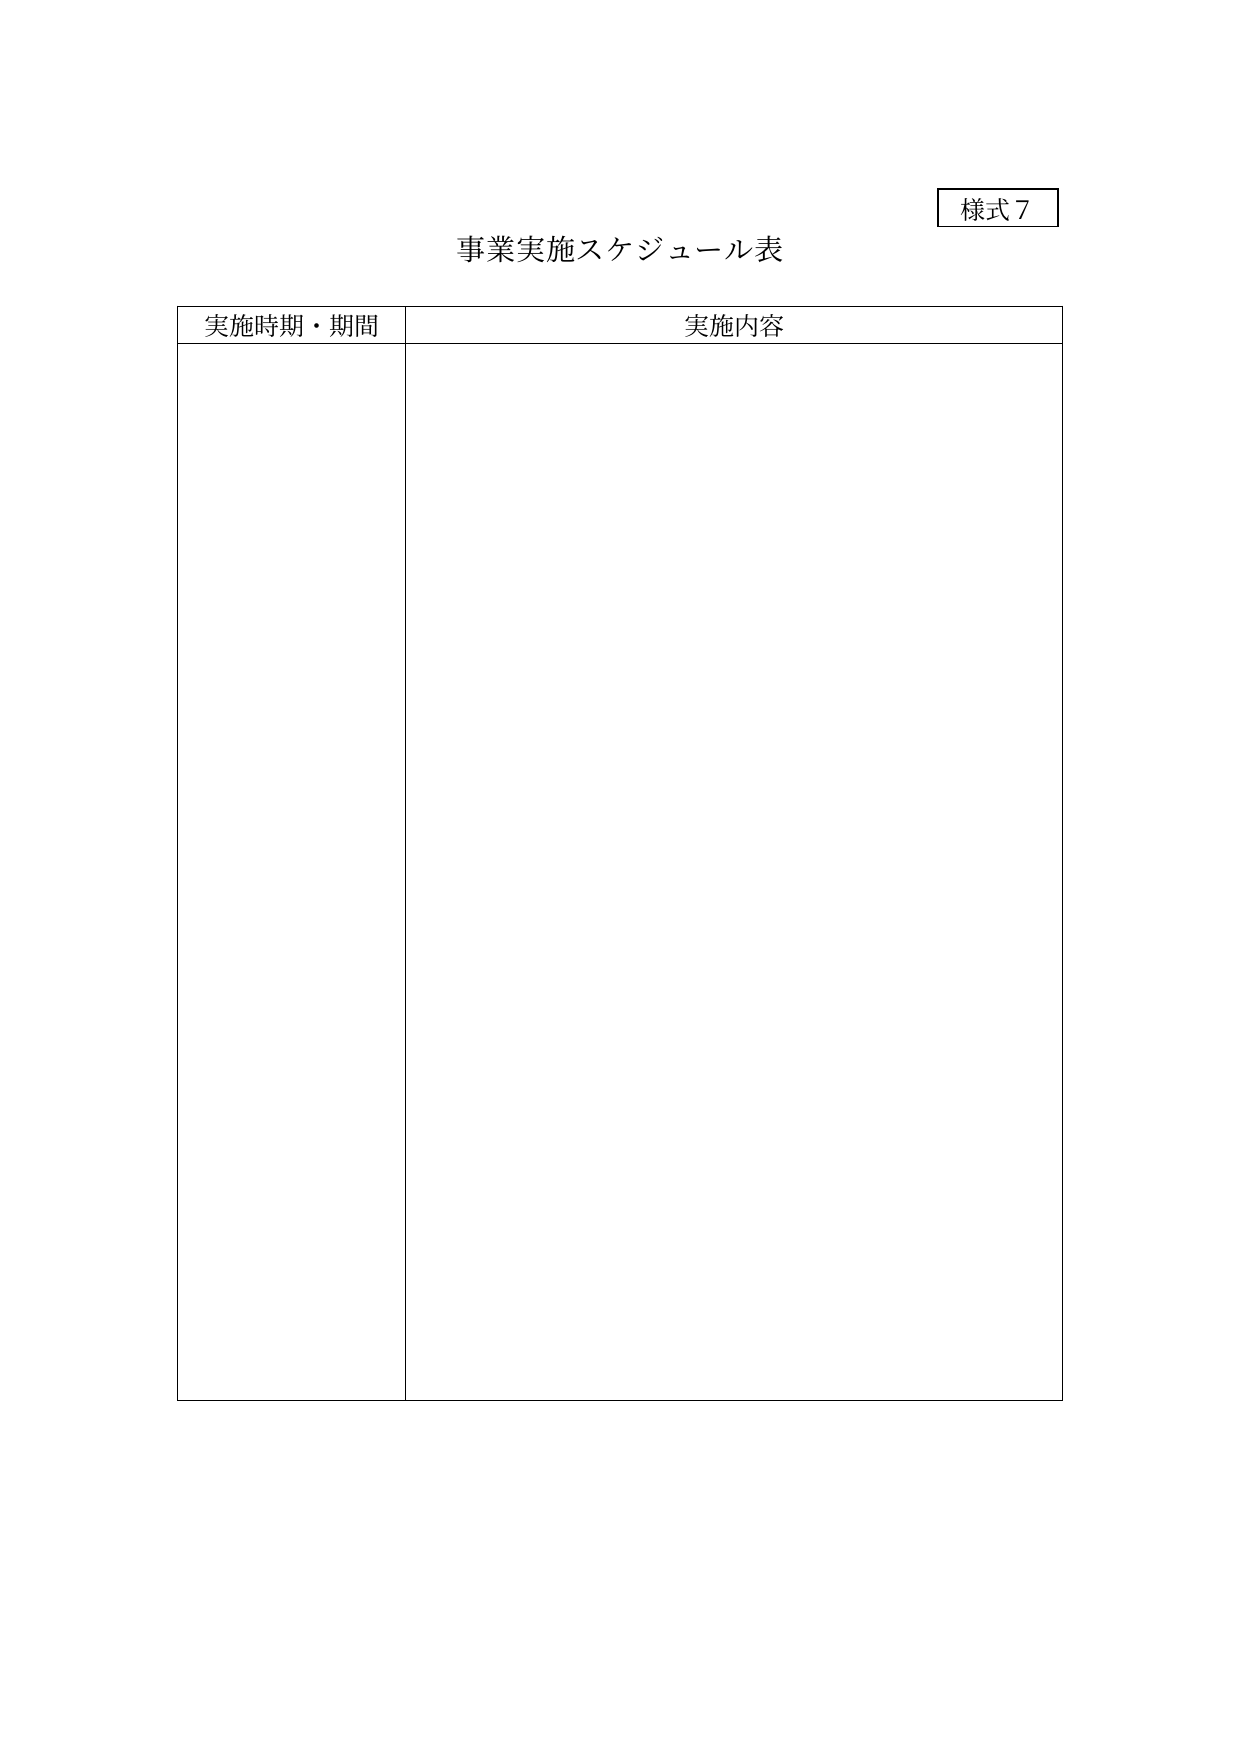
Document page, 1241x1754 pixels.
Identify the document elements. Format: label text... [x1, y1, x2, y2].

table_cell [178, 344, 405, 1399]
text 事業実施スケジュール表 [177, 236, 1063, 266]
table_cell [406, 344, 1062, 1399]
table_header 実施時期・期間 [178, 307, 405, 343]
table_header 実施内容 [406, 307, 1062, 343]
